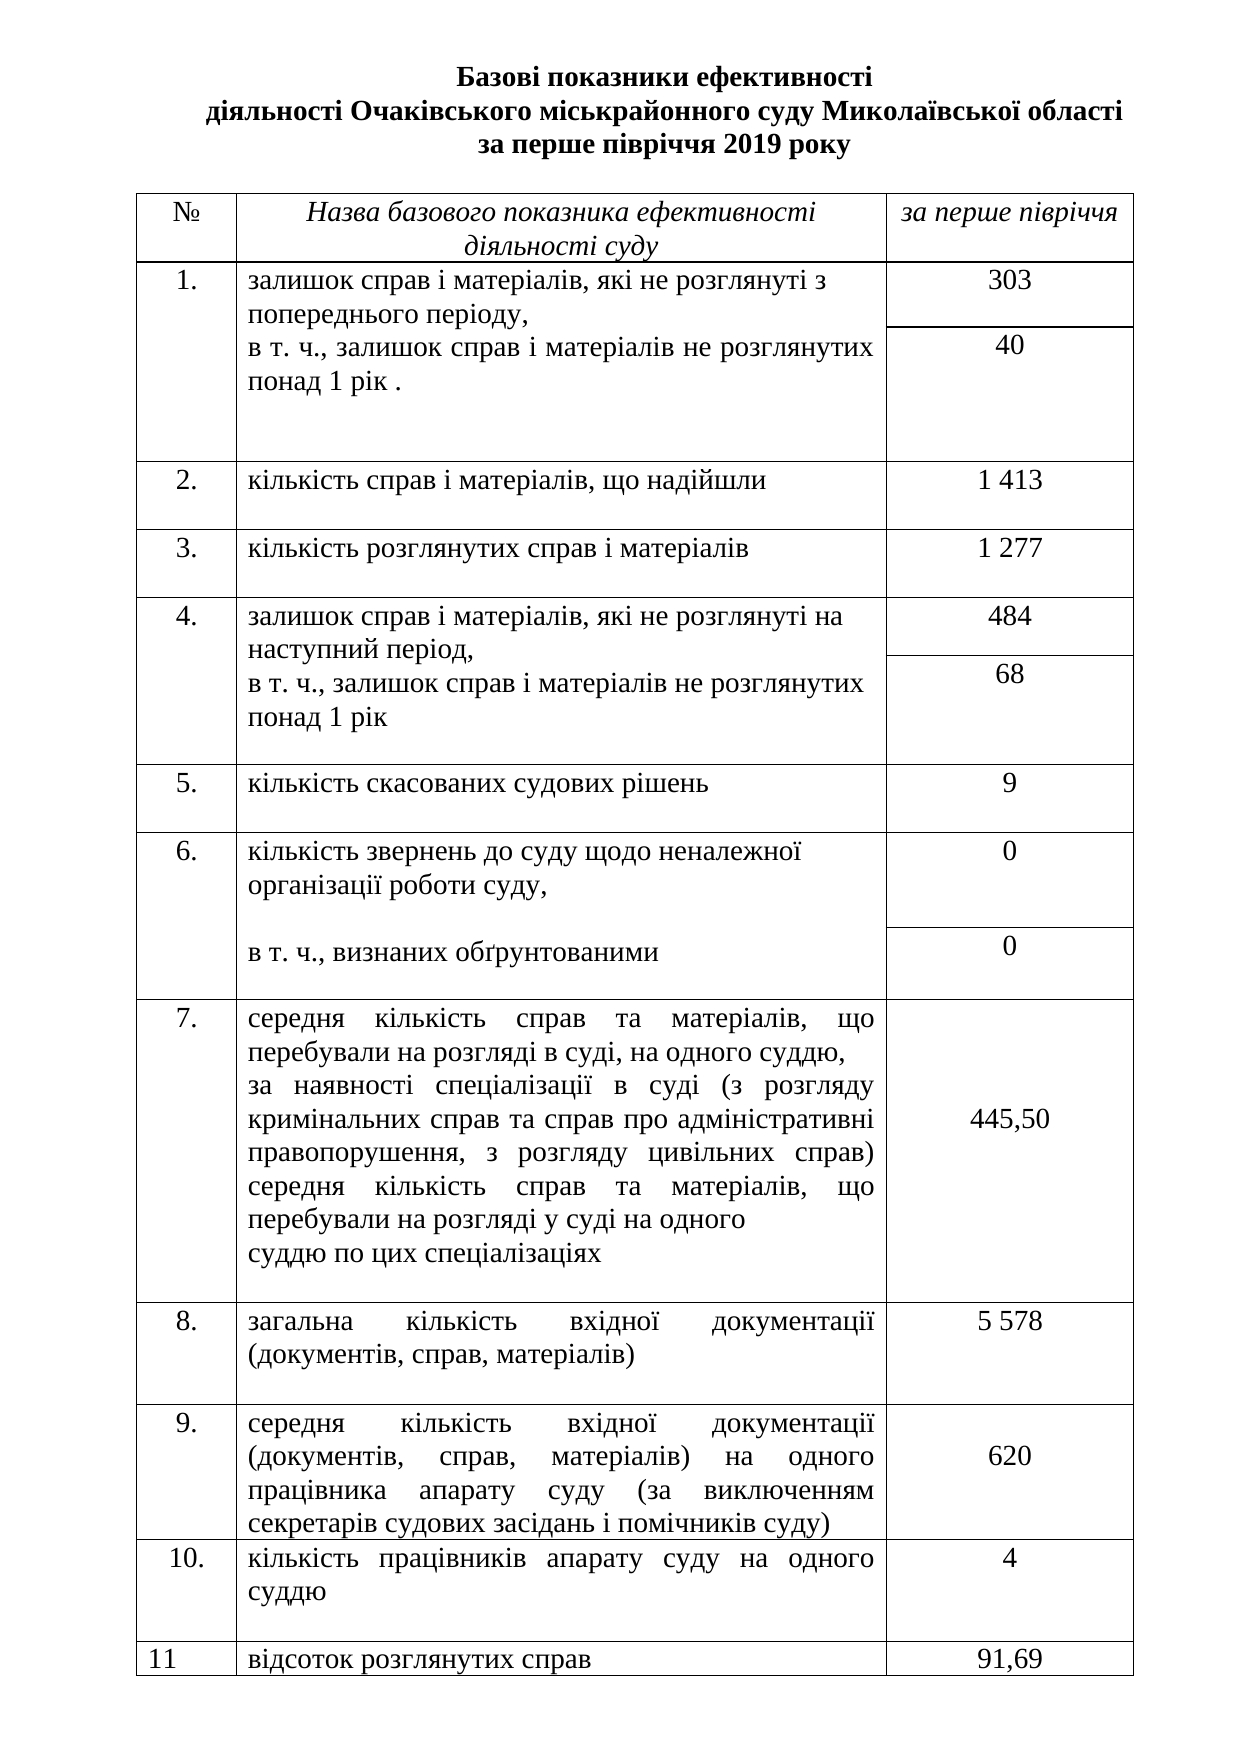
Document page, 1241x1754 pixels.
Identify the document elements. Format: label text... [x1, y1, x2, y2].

table_cell середня кількість вхідної документації (документів, справ, матеріалів) на одного працівника апарату суду (за виключенням секретарів судових засідань і помічників суду) [237, 1405, 886, 1539]
table_cell 1 277 [887, 530, 1133, 597]
table_cell 91,69 [887, 1642, 1133, 1675]
table_cell 68 [887, 656, 1133, 764]
table_cell 1. [137, 263, 236, 461]
table_cell 6. [137, 833, 236, 999]
table_cell 620 [887, 1405, 1133, 1539]
table_cell 0 [887, 928, 1133, 999]
table_cell кількість працівників апарату суду на одного суддю [237, 1540, 886, 1641]
table_cell кількість звернень до суду щодо неналежної організації роботи суду, в т. ч., визнаних обґрунтованими [237, 833, 886, 999]
table_cell 8. [137, 1303, 236, 1404]
table_cell 0 [887, 833, 1133, 927]
table_cell кількість розглянутих справ і матеріалів [237, 530, 886, 597]
table_cell кількість скасованих судових рішень [237, 765, 886, 832]
table_cell 4. [137, 598, 236, 764]
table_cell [237, 1642, 886, 1675]
table_cell 2. [137, 462, 236, 529]
table_cell 7. [137, 1000, 236, 1302]
table_cell 9. [137, 1405, 236, 1539]
table_cell 9 [887, 765, 1133, 832]
table_cell кількість справ і матеріалів, що надійшли [237, 462, 886, 529]
table_cell 484 [887, 598, 1133, 655]
table_cell 40 [887, 328, 1133, 461]
table_cell 5 578 [887, 1303, 1133, 1404]
table_cell середня кількість справ та матеріалів, що перебували на розгляді в суді, на одного суддю, за наявності спеціалізації в суді (з розгляду кримінальних справ та справ про адміністративні правопорушення, з розгляду цивільних справ) середня кількість справ та матеріалів, що перебували на розгляді у суді на одного суддю по цих спеціалізаціях [237, 1000, 886, 1302]
table_cell 303 [887, 263, 1133, 326]
table_header № [137, 194, 236, 261]
table_cell 11 [137, 1642, 236, 1675]
text діяльності Очаківського міськрайонного суду Миколаївської області [148, 93, 1181, 126]
text Базові показники ефективності [148, 59, 1181, 93]
table_cell залишок справ і матеріалів, які не розглянуті на наступний період, в т. ч., залишок справ і матеріалів не розглянутих понад 1 рік [237, 598, 886, 764]
table_cell 445,50 [887, 1000, 1133, 1302]
table_cell залишок справ і матеріалів, які не розглянуті з попереднього періоду, в т. ч., залишок справ і матеріалів не розглянутих понад 1 рік . [237, 263, 886, 461]
text за перше півріччя 2019 року [148, 126, 1181, 160]
table_header за перше півріччя [887, 194, 1133, 261]
table_cell 3. [137, 530, 236, 597]
table_cell 10. [137, 1540, 236, 1641]
table_cell 4 [887, 1540, 1133, 1641]
table_cell загальна кількість вхідної документації (документів, справ, матеріалів) [237, 1303, 886, 1404]
table_cell 5. [137, 765, 236, 832]
table_header Назва базового показника ефективності діяльності суду [237, 194, 886, 261]
table_cell 1 413 [887, 462, 1133, 529]
